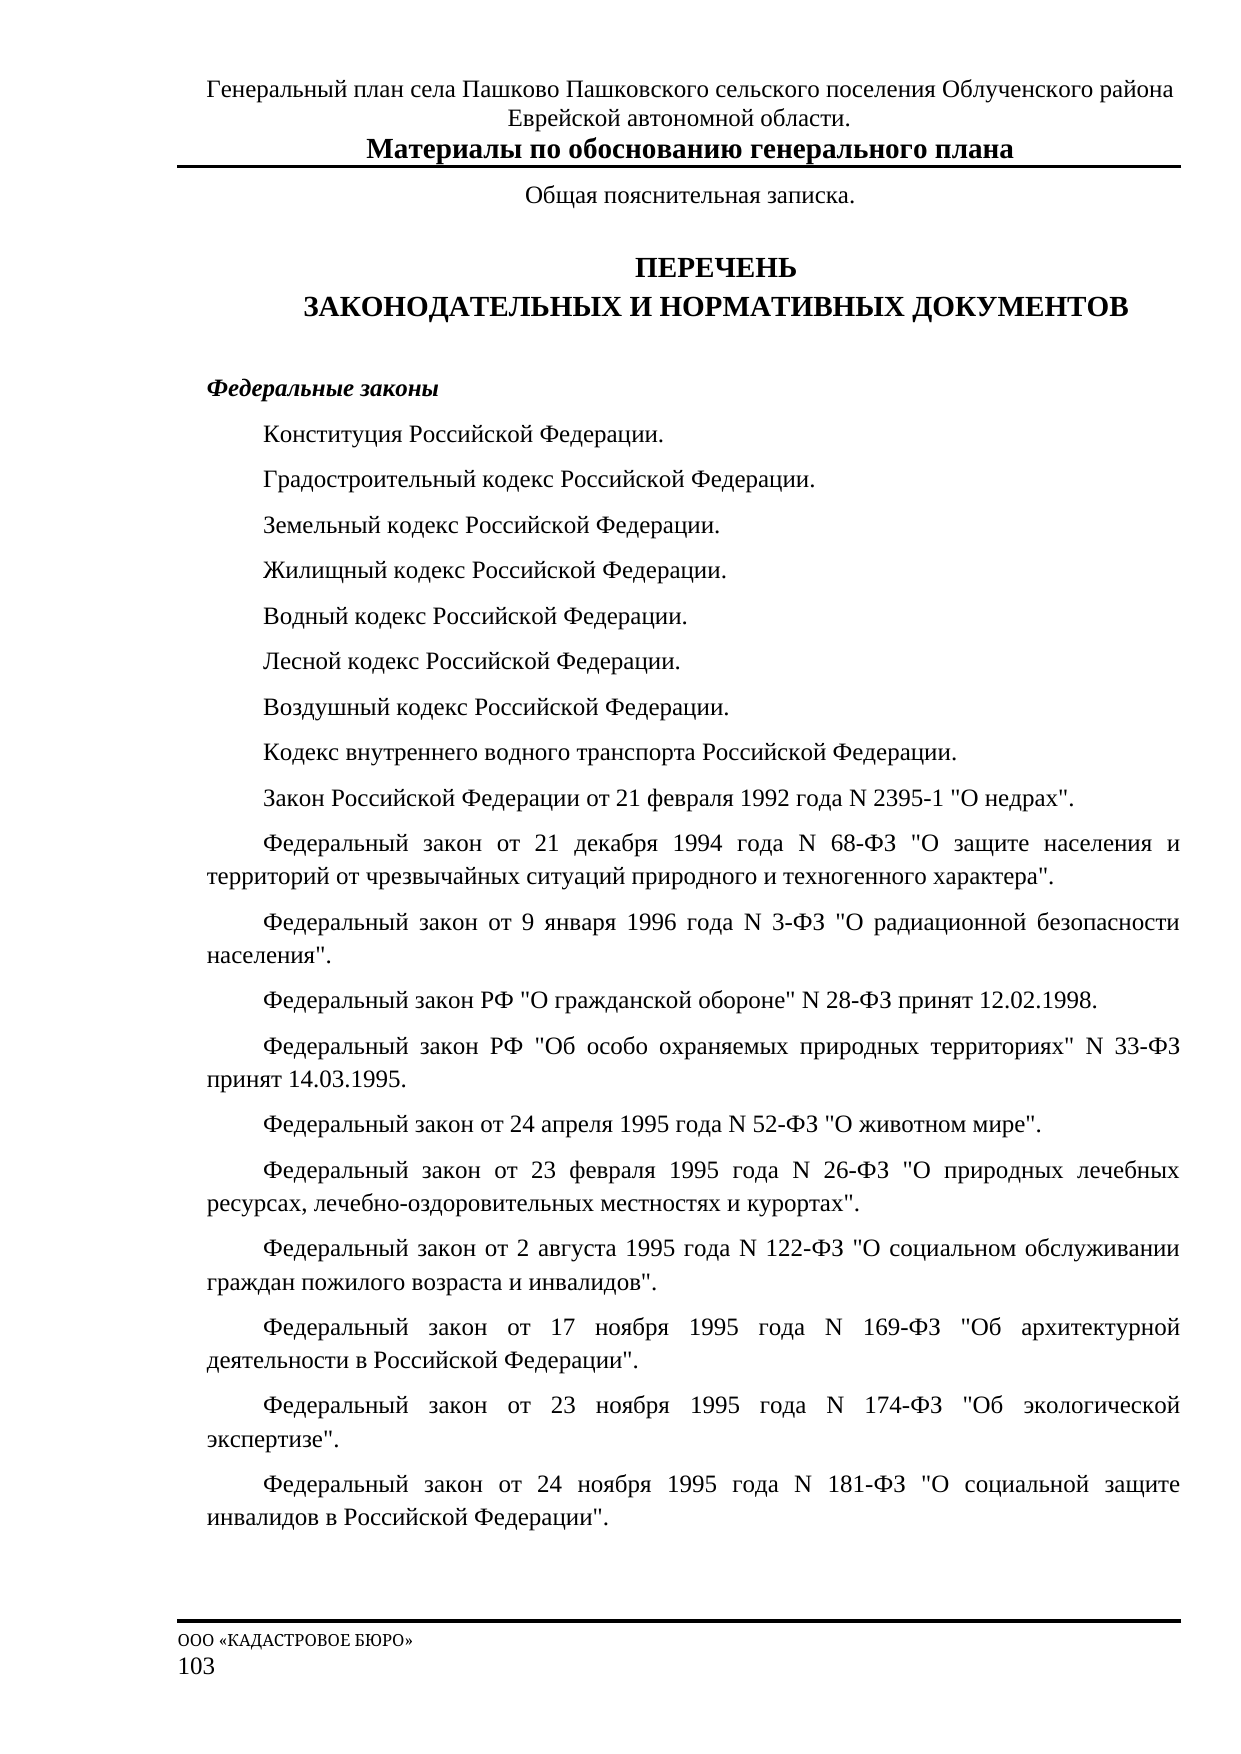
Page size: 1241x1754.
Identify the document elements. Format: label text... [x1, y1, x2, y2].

text Лесной кодекс Российской Федерации. [207, 646, 1181, 675]
text Федеральный закон от 2 августа 1995 года N 122-ФЗ "О социальном обслуживании граждан пожилого возраста и инвалидов". [207, 1233, 1181, 1295]
text Федеральный закон от 23 ноября 1995 года N 174-ФЗ "Об экологической экспертизе". [207, 1391, 1181, 1452]
text Федеральные законы [207, 373, 1181, 402]
text Федеральный закон от 9 января 1996 года N 3-ФЗ "О радиационной безопасности населения". [207, 907, 1181, 969]
text Земельный кодекс Российской Федерации. [207, 510, 1181, 538]
text ЗАКОНОДАТЕЛЬНЫХ И НОРМАТИВНЫХ ДОКУМЕНТОВ [177, 289, 1181, 323]
text Федеральный закон РФ "Об особо охраняемых природных территориях" N 33-ФЗ принят 14.03.1995. [207, 1031, 1181, 1093]
text Федеральный закон от 24 апреля 1995 года N 52-ФЗ "О животном мире". [207, 1109, 1181, 1138]
text Федеральный закон РФ "О гражданской обороне" N 28-ФЗ принят 12.02.1998. [207, 985, 1181, 1014]
text Воздушный кодекс Российской Федерации. [207, 692, 1181, 721]
text Федеральный закон от 21 декабря 1994 года N 68-ФЗ "О защите населения и территорий от чрезвычайных ситуаций природного и техногенного характера". [207, 828, 1181, 890]
text Водный кодекс Российской Федерации. [207, 601, 1181, 629]
text ПЕРЕЧЕНЬ [177, 251, 1181, 284]
text Жилищный кодекс Российской Федерации. [207, 555, 1181, 584]
text Федеральный закон от 24 ноября 1995 года N 181-ФЗ "О социальной защите инвалидов в Российской Федерации". [207, 1469, 1181, 1531]
text Закон Российской Федерации от 21 февраля 1992 года N 2395-1 "О недрах". [207, 783, 1181, 812]
text Федеральный закон от 17 ноября 1995 года N 169-ФЗ "Об архитектурной деятельности в Российской Федерации". [207, 1312, 1181, 1374]
text Конституция Российской Федерации. [207, 419, 1181, 447]
text Кодекс внутреннего водного транспорта Российской Федерации. [207, 737, 1181, 766]
text Федеральный закон от 23 февраля 1995 года N 26-ФЗ "О природных лечебных ресурсах, лечебно-оздоровительных местностях и курортах". [207, 1155, 1181, 1217]
text Градостроительный кодекс Российской Федерации. [207, 464, 1181, 493]
